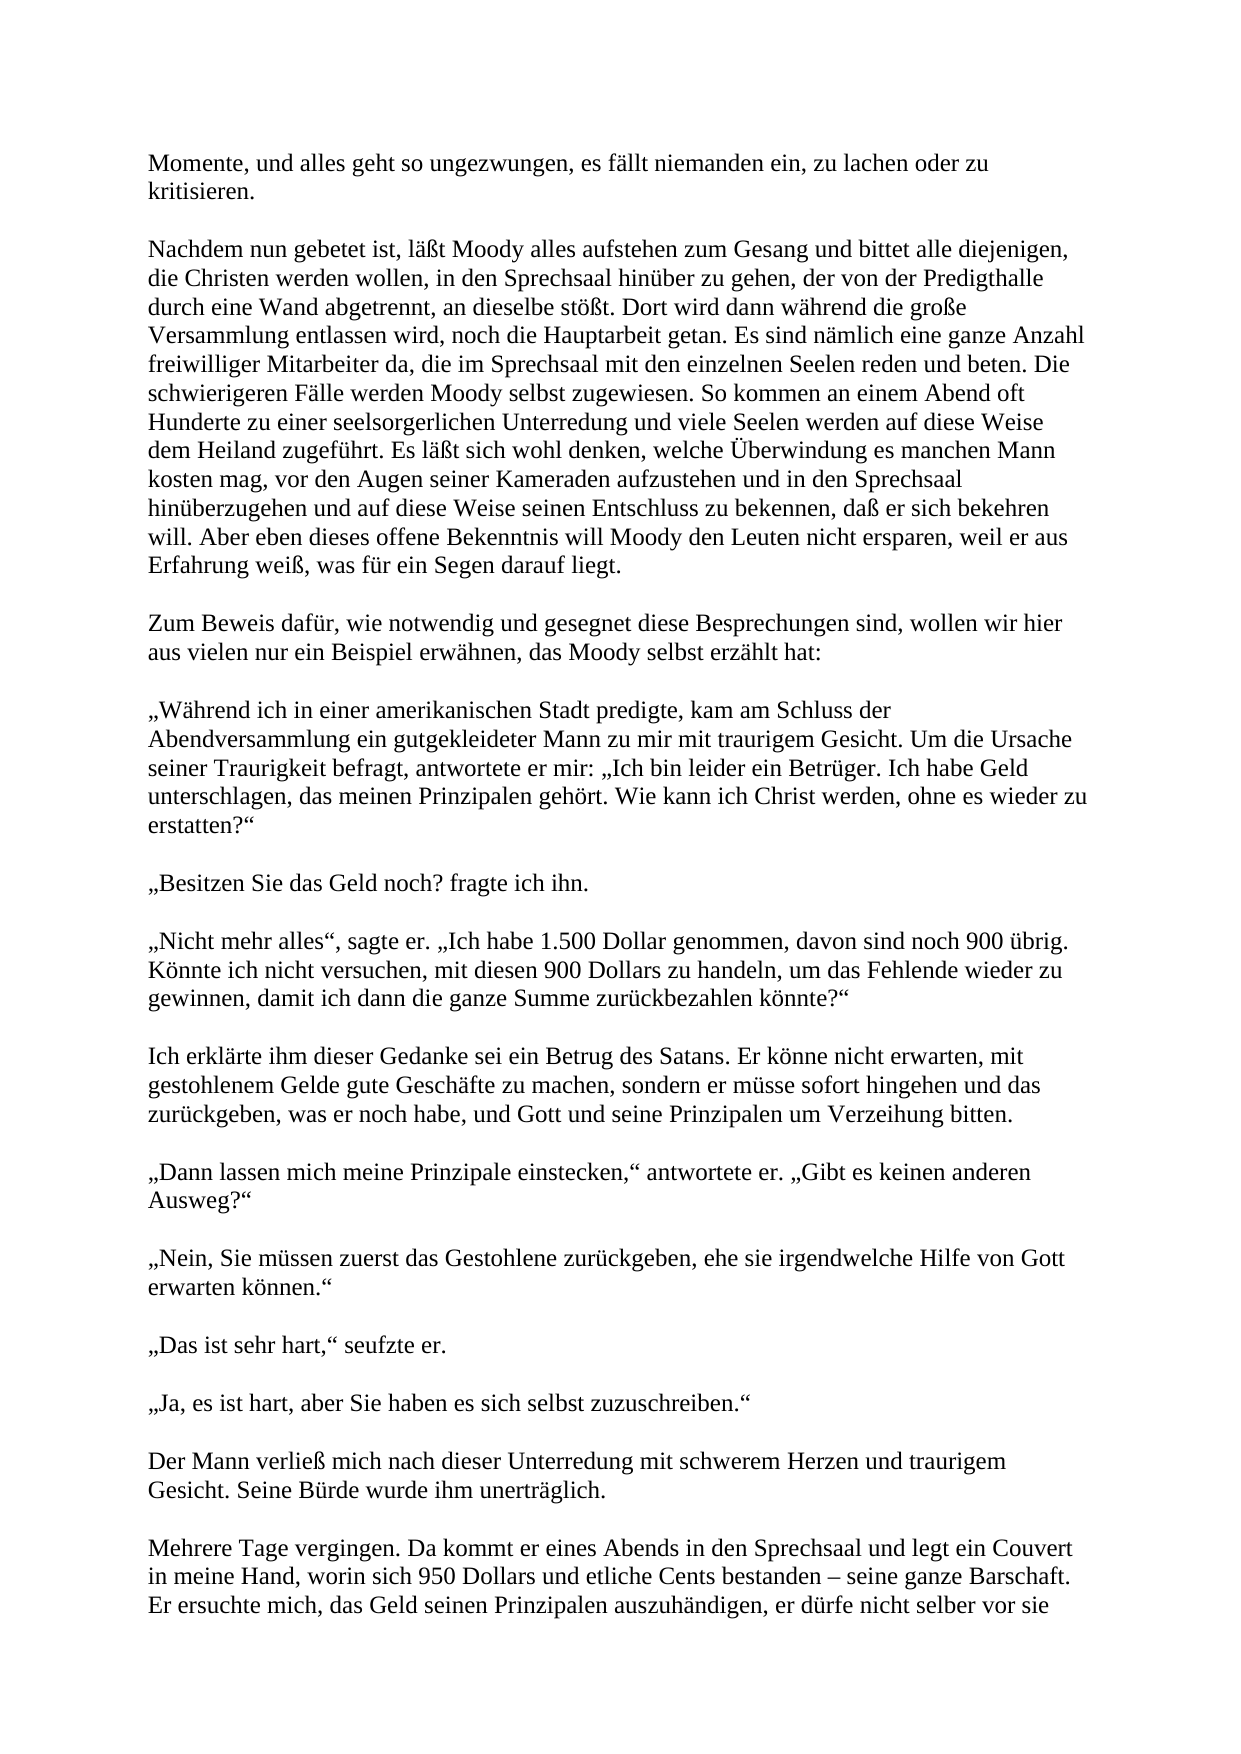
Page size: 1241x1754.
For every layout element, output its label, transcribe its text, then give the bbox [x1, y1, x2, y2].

text „Besitzen Sie das Geld noch? fragte ich ihn. [148, 868, 1093, 897]
text Nachdem nun gebetet ist, läßt Moody alles aufstehen zum Gesang und bittet alle diejenigen, die Christen werden wollen, in den Sprechsaal hinüber zu gehen, der von der Predigthalle durch eine Wand abgetrennt, an dieselbe stößt. Dort wird dann während die große Versammlung entlassen wird, noch die Hauptarbeit getan. Es sind nämlich eine ganze Anzahl freiwilliger Mitarbeiter da, die im Sprechsaal mit den einzelnen Seelen reden und beten. Die schwierigeren Fälle werden Moody selbst zugewiesen. So kommen an einem Abend oft Hunderte zu einer seelsorgerlichen Unterredung und viele Seelen werden auf diese Weise dem Heiland zugeführt. Es läßt sich wohl denken, welche Überwindung es manchen Mann kosten mag, vor den Augen seiner Kameraden aufzustehen und in den Sprechsaal hinüberzugehen und auf diese Weise seinen Entschluss zu bekennen, daß er sich bekehren will. Aber eben dieses offene Bekenntnis will Moody den Leuten nicht ersparen, weil er aus Erfahrung weiß, was für ein Segen darauf liegt. [148, 234, 1093, 579]
text Ich erklärte ihm dieser Gedanke sei ein Betrug des Satans. Er könne nicht erwarten, mit gestohlenem Gelde gute Geschäfte zu machen, sondern er müsse sofort hingehen und das zurückgeben, was er noch habe, und Gott und seine Prinzipalen um Verzeihung bitten. [148, 1041, 1093, 1128]
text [148, 148, 1093, 205]
text Zum Beweis dafür, wie notwendig und gesegnet diese Besprechungen sind, wollen wir hier aus vielen nur ein Beispiel erwähnen, das Moody selbst erzählt hat: [148, 608, 1093, 666]
text Der Mann verließ mich nach dieser Unterredung mit schwerem Herzen und traurigem Gesicht. Seine Bürde wurde ihm unerträglich. [148, 1446, 1093, 1503]
text „Ja, es ist hart, aber Sie haben es sich selbst zuzuschreiben.“ [148, 1388, 1093, 1417]
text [148, 1533, 1093, 1619]
text „Nein, Sie müssen zuerst das Gestohlene zurückgeben, ehe sie irgendwelche Hilfe von Gott erwarten können.“ [148, 1243, 1093, 1301]
text „Das ist sehr hart,“ seufzte er. [148, 1330, 1093, 1359]
text „Nicht mehr alles“, sagte er. „Ich habe 1.500 Dollar genommen, davon sind noch 900 übrig. Könnte ich nicht versuchen, mit diesen 900 Dollars zu handeln, um das Fehlende wieder zu gewinnen, damit ich dann die ganze Summe zurückbezahlen könnte?“ [148, 926, 1093, 1012]
text „Dann lassen mich meine Prinzipale einstecken,“ antwortete er. „Gibt es keinen anderen Ausweg?“ [148, 1157, 1093, 1214]
text „Während ich in einer amerikanischen Stadt predigte, kam am Schluss der Abendversammlung ein gutgekleideter Mann zu mir mit traurigem Gesicht. Um die Ursache seiner Traurigkeit befragt, antwortete er mir: „Ich bin leider ein Betrüger. Ich habe Geld unterschlagen, das meinen Prinzipalen gehört. Wie kann ich Christ werden, ohne es wieder zu erstatten?“ [148, 695, 1093, 839]
